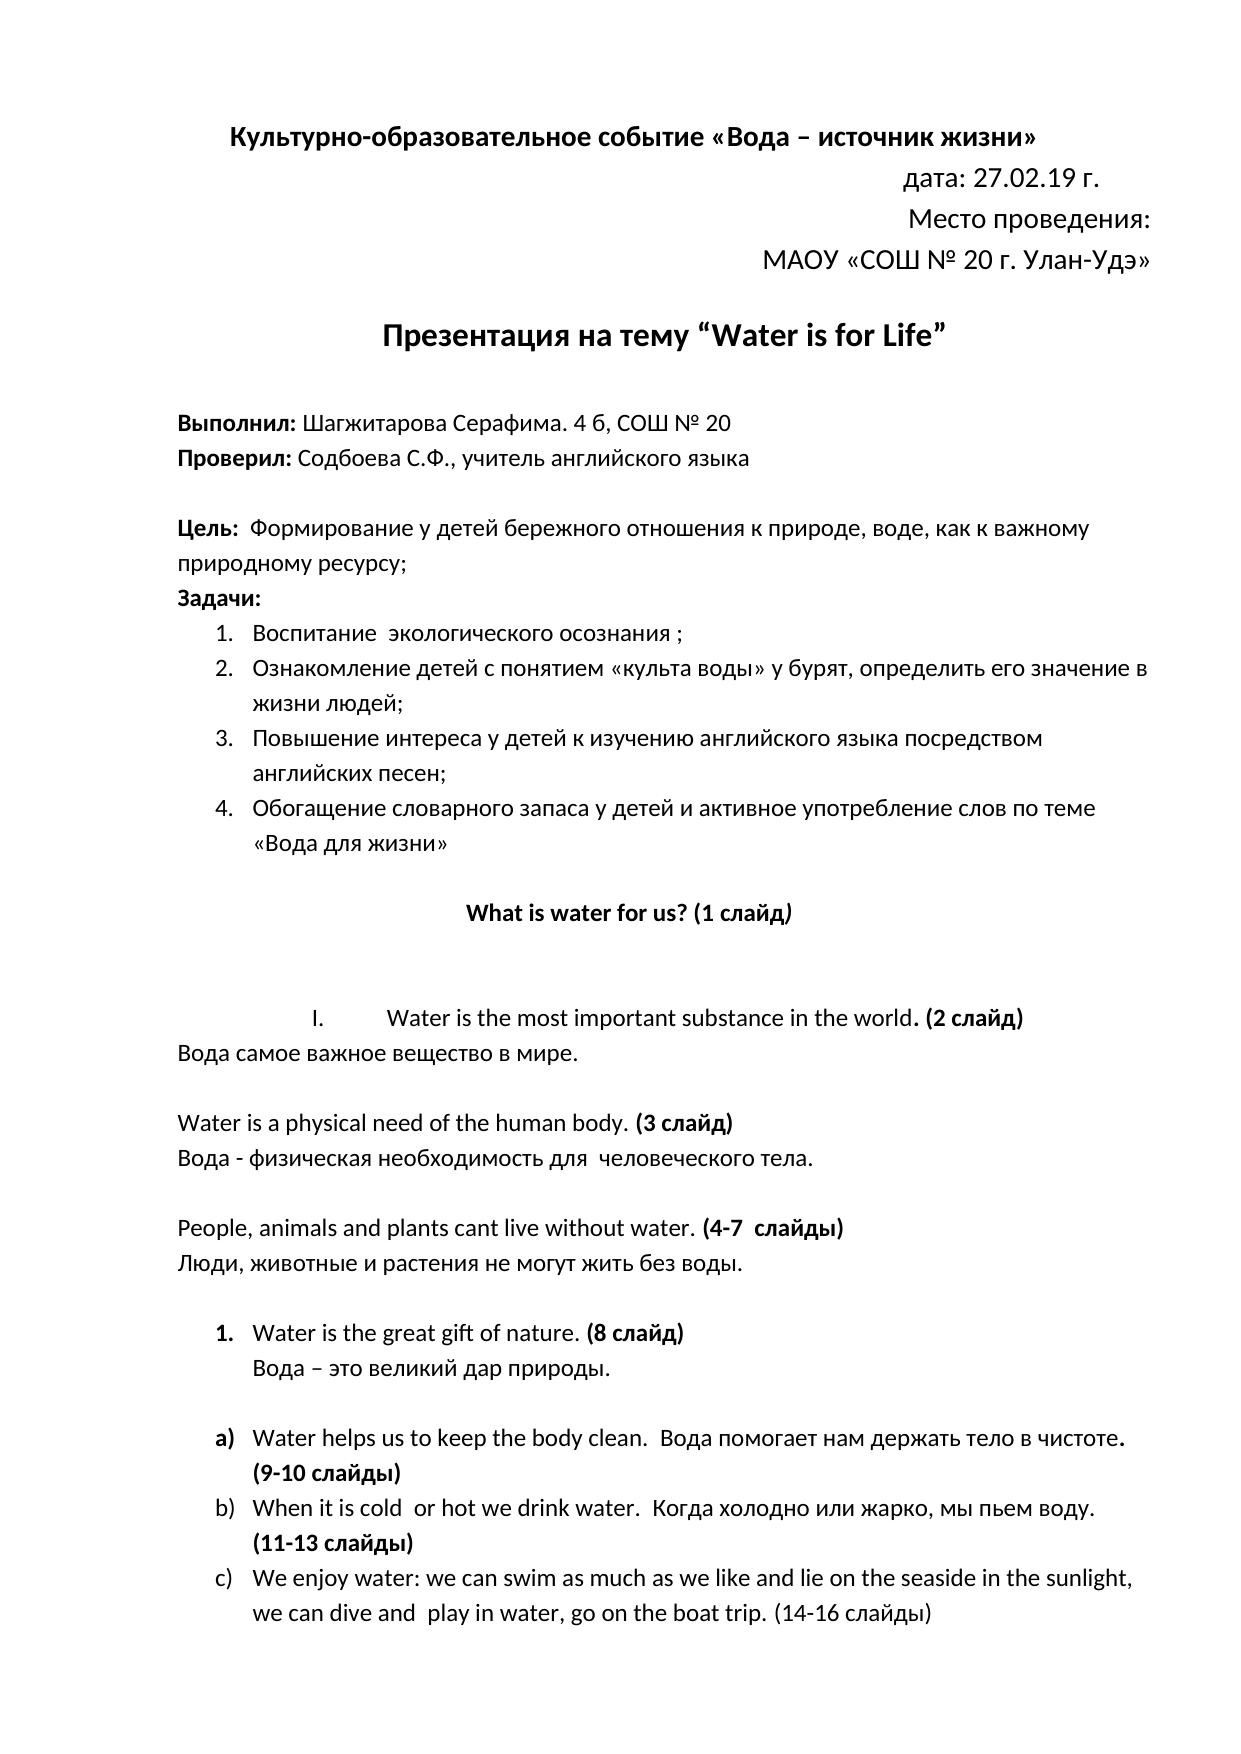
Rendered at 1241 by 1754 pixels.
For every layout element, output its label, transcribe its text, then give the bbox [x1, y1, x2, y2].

list Ознакомление детей с понятием «культа воды» у бурят, определить его значение в жизни людей; [215, 653, 1152, 718]
text Water is a physical need of the human body. (3 слайд) [177, 1108, 1152, 1138]
text Выполнил: Шагжитарова Серафима. 4 б, СОШ № 20 [177, 408, 1152, 438]
text Презентация на тему “Water is for Life” [177, 314, 1152, 355]
list Повышение интереса у детей к изучению английского языка посредством английских песен; [215, 723, 1152, 788]
text Вода самое важное вещество в мире. [177, 1038, 1152, 1068]
list Water is the great gift of nature. (8 слайд) [215, 1318, 1152, 1348]
text МАОУ «СОШ № 20 г. Улан-Удэ» [177, 241, 1152, 277]
text People, animals and plants cant live without water. (4-7 слайды) [177, 1213, 1152, 1243]
list Water is the most important substance in the world. (2 слайд) [183, 1003, 1152, 1033]
text Место проведения: [177, 200, 1152, 236]
list Вода – это великий дар природы. [252, 1353, 1152, 1383]
text Цель: Формирование у детей бережного отношения к природе, воде, как к важному природному ресурсу; [177, 513, 1152, 578]
list (11-13 слайды) [252, 1528, 1152, 1558]
text Вода - физическая необходимость для человеческого тела. [177, 1143, 1152, 1173]
list Обогащение словарного запаса у детей и активное употребление слов по теме «Вода для жизни» [215, 793, 1152, 858]
text Культурно-образовательное событие «Вода – источник жизни» [177, 118, 1152, 154]
list Water helps us to keep the body clean. Вода помогает нам держать тело в чистоте.(9-10 слайды) [215, 1423, 1152, 1488]
text Задачи: [177, 583, 1152, 613]
list When it is cold or hot we drink water. Когда холодно или жарко, мы пьем воду. [215, 1493, 1152, 1523]
text Люди, животные и растения не могут жить без воды. [177, 1248, 1152, 1278]
text Проверил: Содбоева С.Ф., учитель английского языка [177, 443, 1152, 473]
list Воспитание экологического осознания ; [215, 618, 1152, 648]
text What is water for us? (1 слайд) [177, 898, 1152, 928]
list We enjoy water: we can swim as much as we like and lie on the seaside in the sunlight, we can dive and play in water, go on the boat trip. (14-16 слайды) [215, 1563, 1152, 1628]
text дата: 27.02.19 г. [177, 159, 1152, 195]
